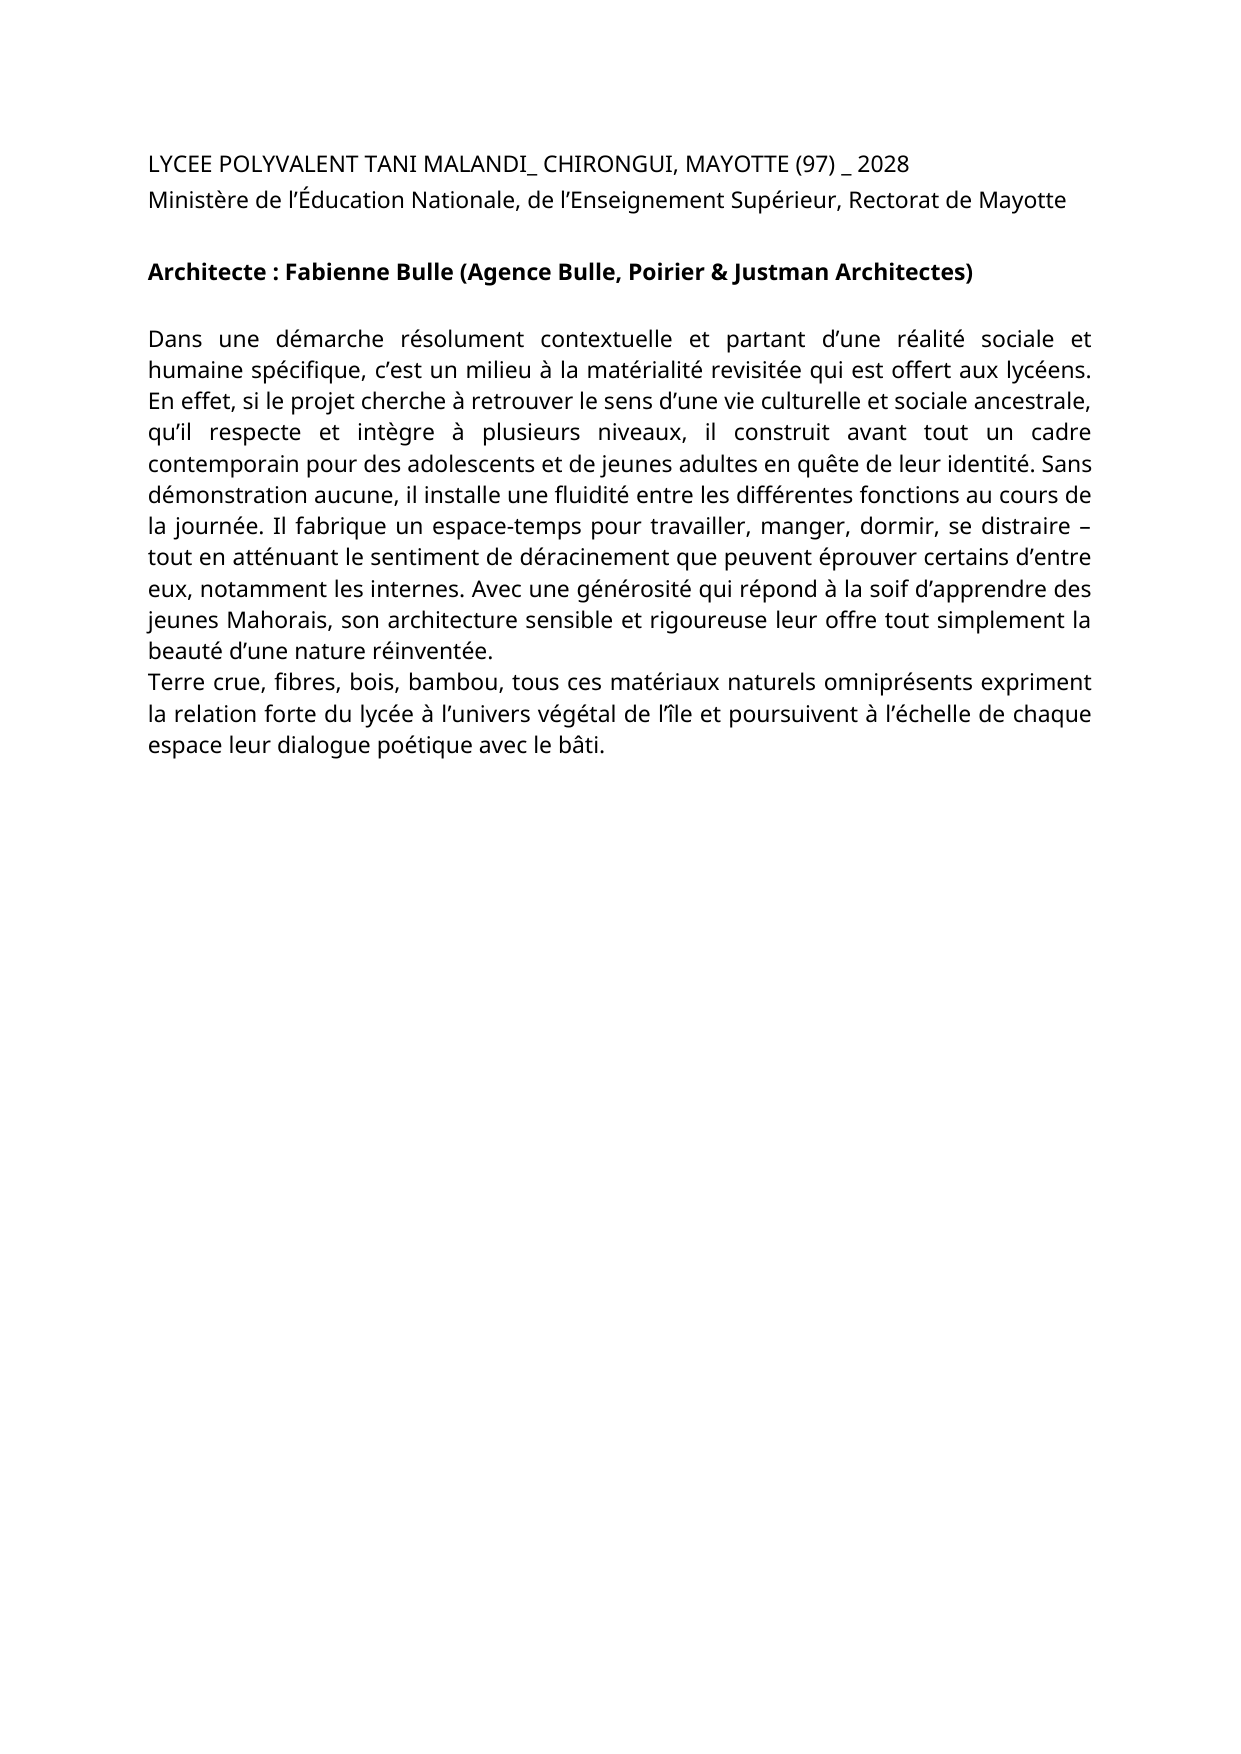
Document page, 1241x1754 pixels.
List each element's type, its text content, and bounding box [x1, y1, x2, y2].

text Ministère de l’Éducation Nationale, de l’Enseignement Supérieur, Rectorat de Mayotte [148, 183, 1093, 215]
text Architecte : Fabienne Bulle (Agence Bulle, Poirier & Justman Architectes) [148, 255, 1093, 287]
text Terre crue, fibres, bois, bambou, tous ces matériaux naturels omniprésents expriment la relation forte du lycée à l’univers végétal de l’île et poursuivent à l’échelle de chaque espace leur dialogue poétique avec le bâti. [148, 666, 1093, 760]
text LYCEE POLYVALENT TANI MALANDI_ CHIRONGUI, MAYOTTE (97) _ 2028 [148, 148, 1093, 179]
text Dans une démarche résolument contextuelle et partant d’une réalité sociale et humaine spécifique, c’est un milieu à la matérialité revisitée qui est offert aux lycéens. En effet, si le projet cherche à retrouver le sens d’une vie culturelle et sociale ancestrale, qu’il respecte et intègre à plusieurs niveaux, il construit avant tout un cadre contemporain pour des adolescents et de jeunes adultes en quête de leur identité. Sans démonstration aucune, il installe une fluidité entre les différentes fonctions au cours de la journée. Il fabrique un espace-temps pour travailler, manger, dormir, se distraire – tout en atténuant le sentiment de déracinement que peuvent éprouver certains d’entre eux, notamment les internes. Avec une générosité qui répond à la soif d’apprendre des jeunes Mahorais, son architecture sensible et rigoureuse leur offre tout simplement la beauté d’une nature réinventée. [148, 323, 1093, 666]
